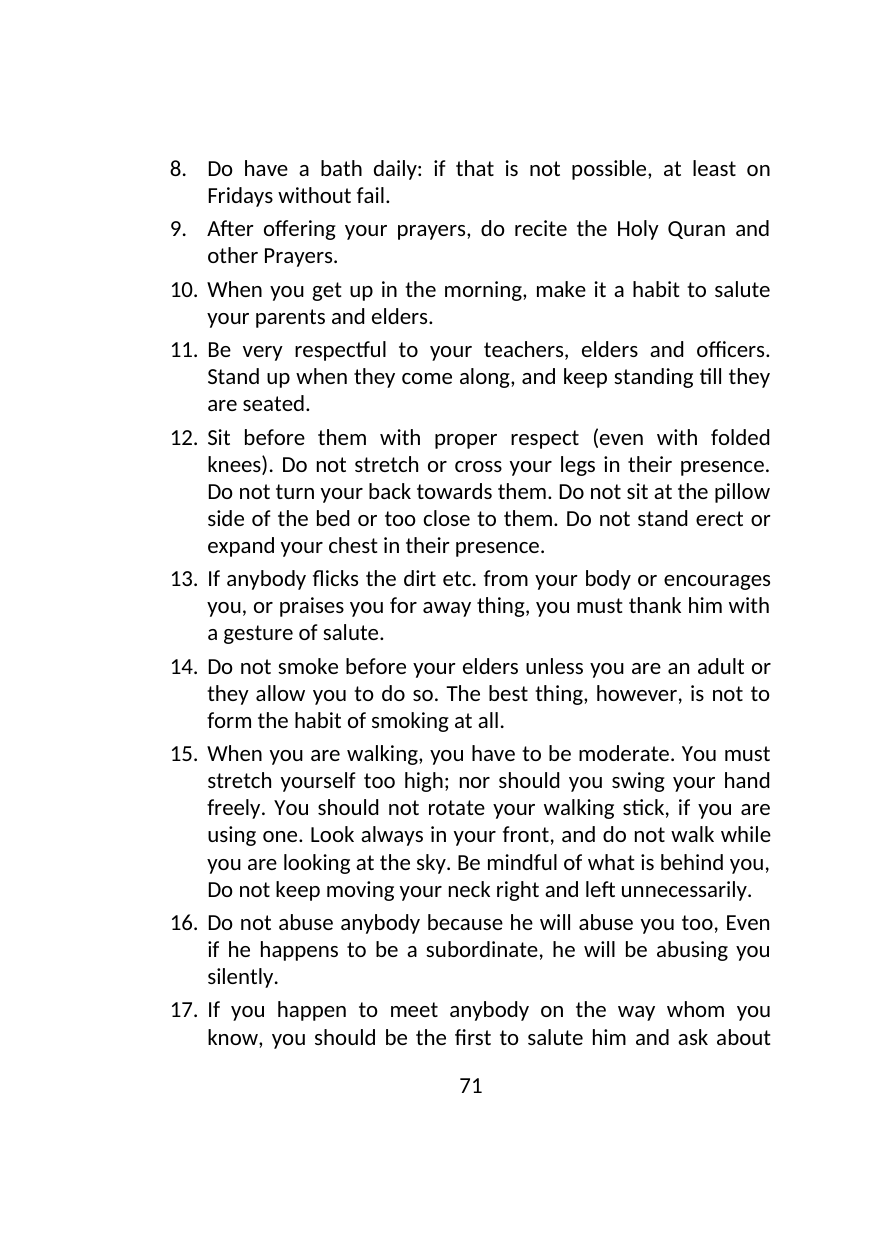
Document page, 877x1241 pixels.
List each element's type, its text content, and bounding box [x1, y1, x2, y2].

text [169, 996, 772, 1050]
text 13. If anybody flicks the dirt etc. from your body or encourages you, or praises you for away thing, you must thank him with a gesture of salute. [169, 565, 772, 646]
text 15. When you are walking, you have to be moderate. You must stretch yourself too high; nor should you swing your hand freely. You should not rotate your walking stick, if you are using one. Look always in your front, and do not walk while you are looking at the sky. Be mindful of what is behind you, Do not keep moving your neck right and left unnecessarily. [169, 740, 772, 902]
text 11. Be very respectful to your teachers, elders and officers. Stand up when they come along, and keep standing till they are seated. [169, 336, 772, 417]
text 10. When you get up in the morning, make it a habit to salute your parents and elders. [169, 275, 772, 329]
text 16. Do not abuse anybody because he will abuse you too, Even if he happens to be a subordinate, he will be abusing you silently. [169, 909, 772, 990]
text 9. After offering your prayers, do recite the Holy Quran and other Prayers. [169, 215, 772, 269]
text 12. Sit before them with proper respect (even with folded knees). Do not stretch or cross your legs in their presence. Do not turn your back towards them. Do not sit at the pillow side of the bed or too close to them. Do not stand erect or expand your chest in their presence. [169, 423, 772, 559]
text 8. Do have a bath daily: if that is not possible, at least on Fridays without fail. [169, 154, 772, 209]
text 14. Do not smoke before your elders unless you are an adult or they allow you to do so. The best thing, however, is not to form the habit of smoking at all. [169, 652, 772, 734]
